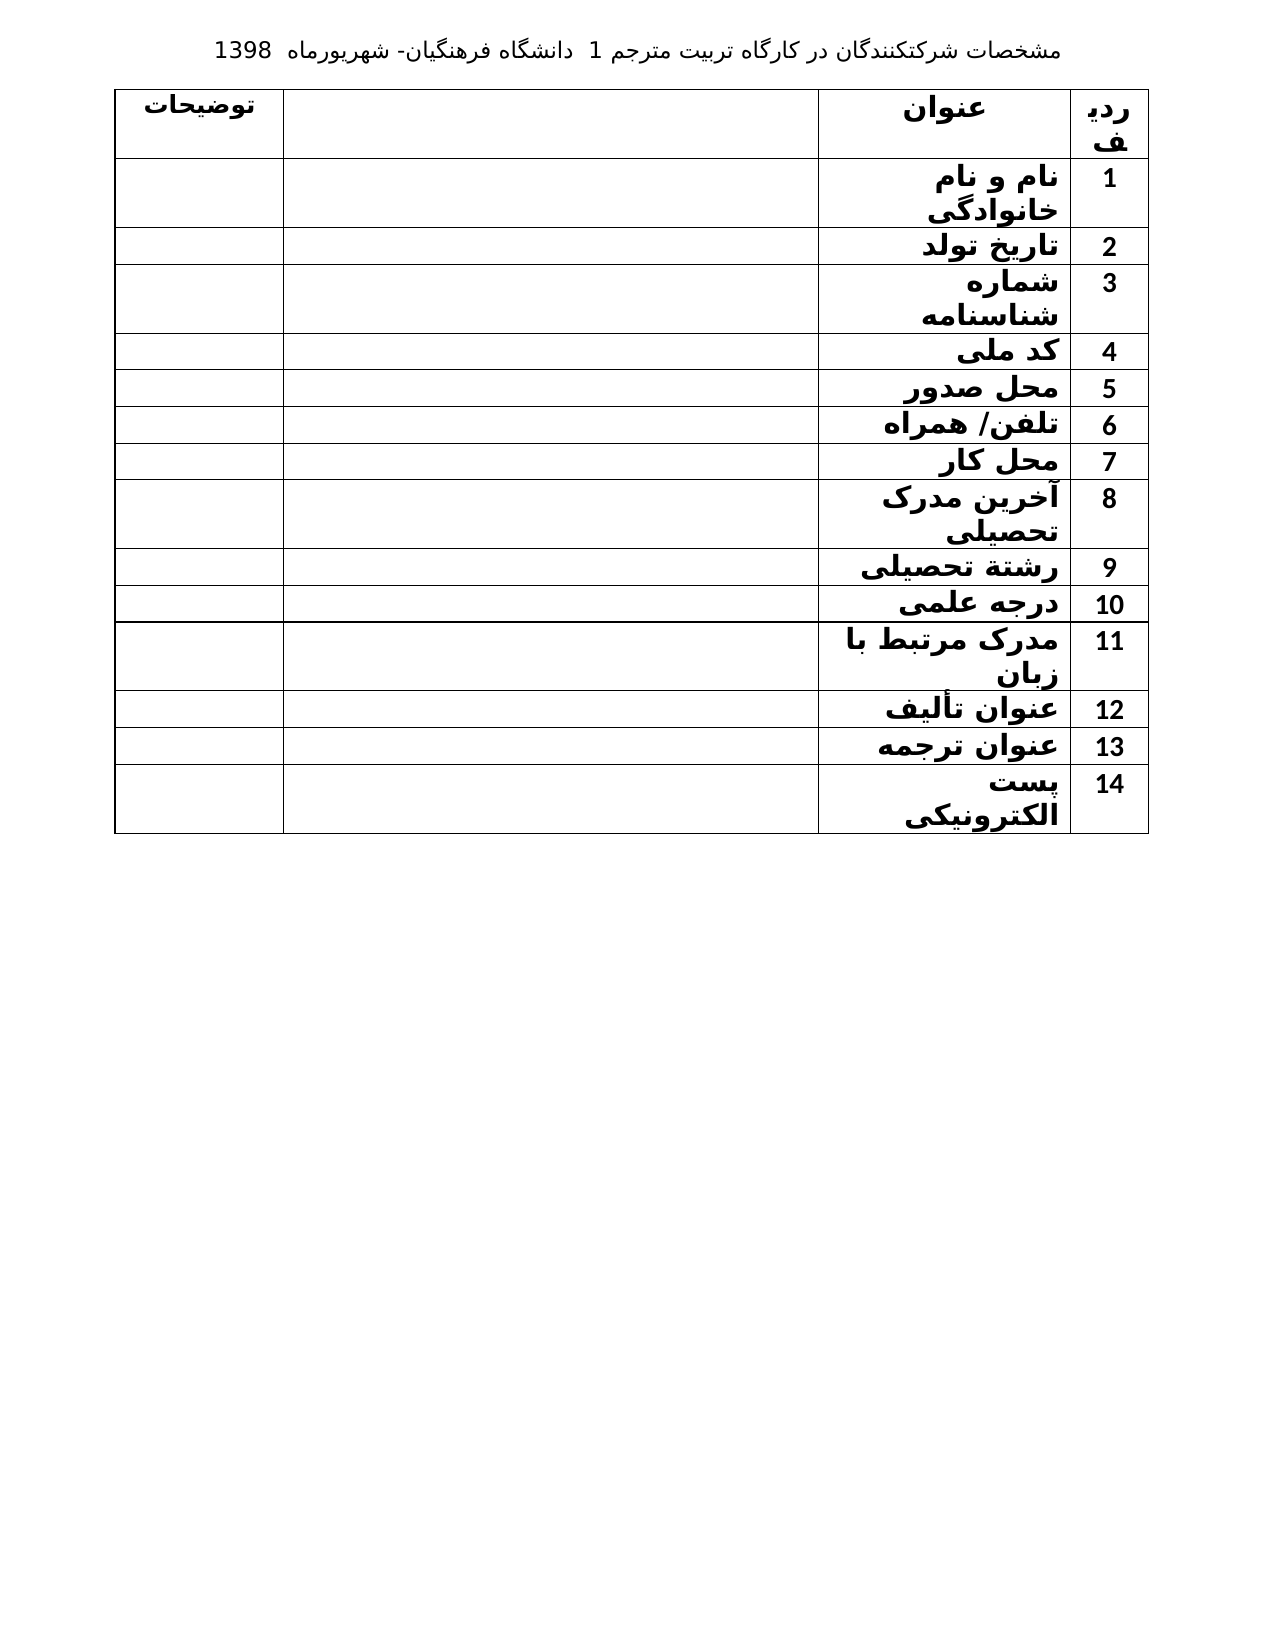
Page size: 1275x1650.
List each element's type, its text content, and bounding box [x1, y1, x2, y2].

table_cell [284, 549, 818, 585]
table_cell آخرین مدرک تحصیلی [819, 480, 1070, 548]
table_cell [284, 444, 818, 479]
table_cell کد ملی [819, 334, 1070, 369]
table_cell 6 [1071, 407, 1148, 442]
table_cell [116, 159, 283, 227]
table_cell 5 [1071, 370, 1148, 406]
table_cell [284, 586, 818, 621]
table_header ردیف [1071, 90, 1148, 158]
table_cell 11 [1071, 623, 1148, 690]
table_cell [116, 444, 283, 479]
table_cell 12 [1071, 691, 1148, 727]
table_cell 14 [1071, 765, 1148, 833]
table_cell 3 [1071, 265, 1148, 332]
table_cell [284, 728, 818, 764]
table_cell [116, 334, 283, 369]
table_cell 8 [1071, 480, 1148, 548]
table_cell [116, 370, 283, 406]
table_cell 9 [1071, 549, 1148, 585]
table_header [284, 90, 818, 158]
table_cell 13 [1071, 728, 1148, 764]
table_cell [116, 623, 283, 690]
table_cell [284, 765, 818, 833]
table_cell محل کار [819, 444, 1070, 479]
table_cell [116, 480, 283, 548]
table_cell [284, 407, 818, 442]
table_cell [284, 480, 818, 548]
text مشخصات شرکتکنندگان در کارگاه تربیت مترجم 1 دانشگاه فرهنگیان- شهریورماه 1398 [150, 37, 1125, 64]
table_cell [284, 265, 818, 332]
table_cell [284, 370, 818, 406]
table_cell 2 [1071, 228, 1148, 263]
table_cell پست الکترونیکی [819, 765, 1070, 833]
table_cell تلفن/ همراه [819, 407, 1070, 442]
table_cell [284, 228, 818, 263]
table_cell [116, 728, 283, 764]
table_cell [116, 407, 283, 442]
table_header توضیحات [116, 90, 283, 158]
table_cell [116, 549, 283, 585]
table_cell [116, 765, 283, 833]
table_cell رشتة تحصیلی [819, 549, 1070, 585]
table_cell [284, 159, 818, 227]
table_cell مدرک مرتبط با زبان [819, 623, 1070, 690]
table_cell [116, 265, 283, 332]
table_cell نام و نام خانوادگی [819, 159, 1070, 227]
table_cell [284, 334, 818, 369]
table_cell [284, 691, 818, 727]
table_cell [284, 623, 818, 690]
table_cell عنوان ترجمه [819, 728, 1070, 764]
table_cell 1 [1071, 159, 1148, 227]
table_header عنوان [819, 90, 1070, 158]
table_cell [116, 691, 283, 727]
table_cell محل صدور [819, 370, 1070, 406]
table_cell 4 [1071, 334, 1148, 369]
table_cell 10 [1071, 586, 1148, 621]
table_cell شماره شناسنامه [819, 265, 1070, 332]
table_cell [116, 228, 283, 263]
table_cell عنوان تألیف [819, 691, 1070, 727]
table_cell درجه علمی [819, 586, 1070, 621]
table_cell [116, 586, 283, 621]
table_cell تاریخ تولد [819, 228, 1070, 263]
table_cell 7 [1071, 444, 1148, 479]
